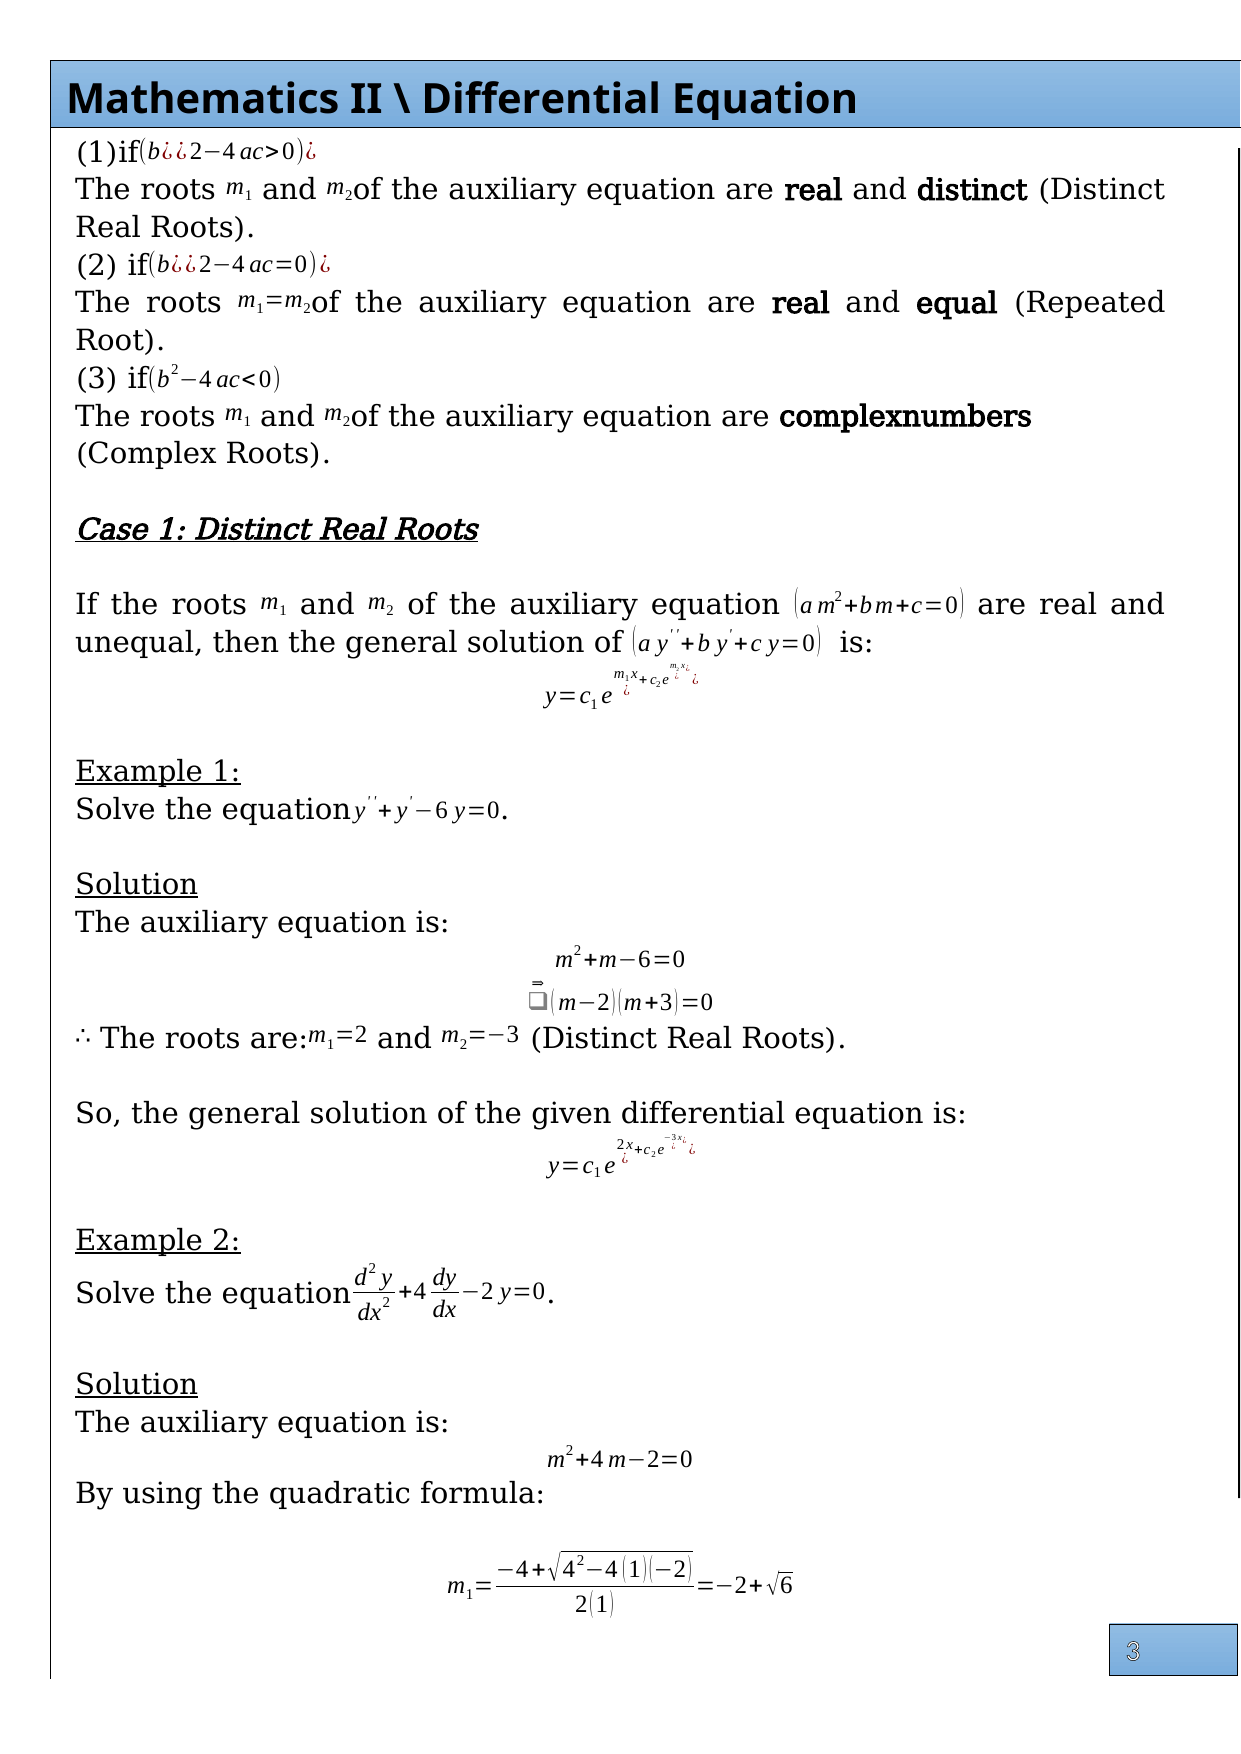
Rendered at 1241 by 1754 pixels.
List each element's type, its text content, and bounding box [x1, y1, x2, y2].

text (1)if [75, 133, 1165, 168]
text The roots of the auxiliary equation are real and equal (Repeated Root). [75, 284, 1165, 357]
text The auxiliary equation is: [75, 903, 1165, 938]
text Example 1: [75, 752, 1165, 787]
text Solve the equation. [75, 1259, 1165, 1325]
text Example 2: [75, 1221, 1165, 1256]
text Solve the equation. [75, 790, 1165, 825]
text The roots are: and (Distinct Real Roots). [75, 1019, 1165, 1054]
text (2) if [75, 246, 1165, 281]
text Solution [75, 866, 1165, 901]
text The roots and of the auxiliary equation are real and distinct (Distinct Real Roots). [75, 171, 1165, 243]
text If the roots and of the auxiliary equation are real and unequal, then the general solution of is: [75, 586, 1165, 658]
text So, the general solution of the given differential equation is: [75, 1095, 1165, 1130]
text Solution [75, 1366, 1165, 1401]
text The roots and of the auxiliary equation are complexnumbers (Complex Roots). [75, 397, 1165, 470]
text (3) if [75, 359, 1165, 394]
text Case 1: Distinct Real Roots [75, 510, 1165, 545]
text By using the quadratic formula: [75, 1474, 1165, 1509]
text The auxiliary equation is: [75, 1403, 1165, 1438]
